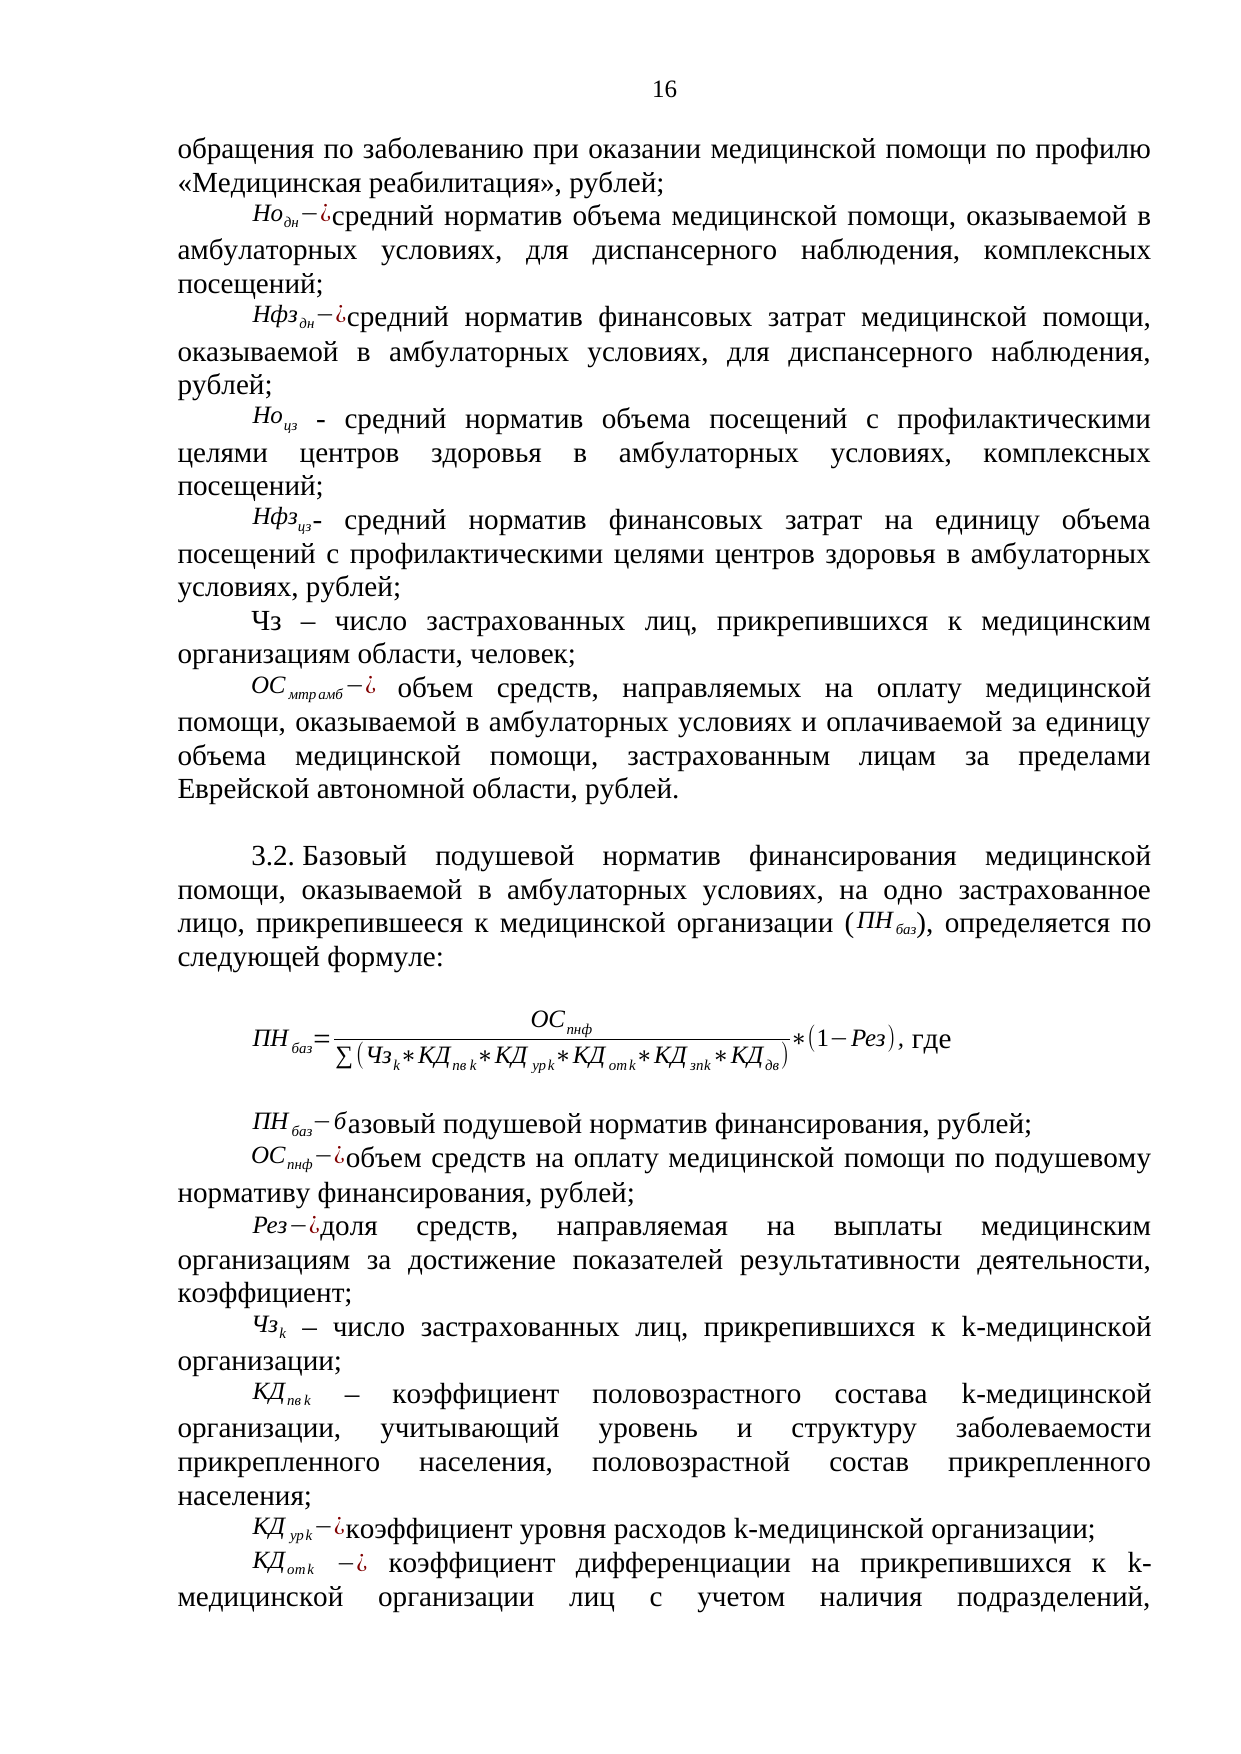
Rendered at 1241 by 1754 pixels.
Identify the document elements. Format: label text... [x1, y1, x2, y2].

text средний норматив финансовых затрат медицинской помощи, оказываемой в амбулаторных условиях, для диспансерного наблюдения, рублей; [177, 299, 1152, 401]
text 3.2. Базовый подушевой норматив финансирования медицинской помощи, оказываемой в амбулаторных условиях, на одно застрахованное лицо, прикрепившееся к медицинской организации (), определяется по следующей формуле: [177, 838, 1152, 972]
text – число застрахованных лиц, прикрепившихся к k-медицинской организации; [177, 1309, 1152, 1376]
text объем средств, направляемых на оплату медицинской помощи, оказываемой в амбулаторных условиях и оплачиваемой за единицу объема медицинской помощи, застрахованным лицам за пределами Еврейской автономной области, рублей. [177, 670, 1152, 805]
text где [177, 1006, 1152, 1073]
text доля средств, направляемая на выплаты медицинским организациям за достижение показателей результативности деятельности, коэффициент; [177, 1208, 1152, 1309]
text средний норматив объема медицинской помощи, оказываемой в амбулаторных условиях, для диспансерного наблюдения, комплексных посещений; [177, 198, 1152, 299]
text Чз – число застрахованных лиц, прикрепившихся к медицинским организациям области, человек; [177, 603, 1152, 670]
text объем средств на оплату медицинской помощи по подушевому нормативу финансирования, рублей; [177, 1141, 1152, 1208]
text – коэффициент половозрастного состава k-медицинской организации, учитывающий уровень и структуру заболеваемости прикрепленного населения, половозрастной состав прикрепленного населения; [177, 1376, 1152, 1511]
text коэффициент уровня расходов k-медицинской организации; [177, 1511, 1152, 1545]
text - средний норматив финансовых затрат на единицу объема посещений с профилактическими целями центров здоровья в амбулаторных условиях, рублей; [177, 502, 1152, 603]
text - средний норматив объема посещений с профилактическими целями центров здоровья в амбулаторных условиях, комплексных посещений; [177, 401, 1152, 502]
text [177, 131, 1152, 198]
text азовый подушевой норматив финансирования, рублей; [177, 1107, 1152, 1141]
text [177, 1545, 1152, 1613]
